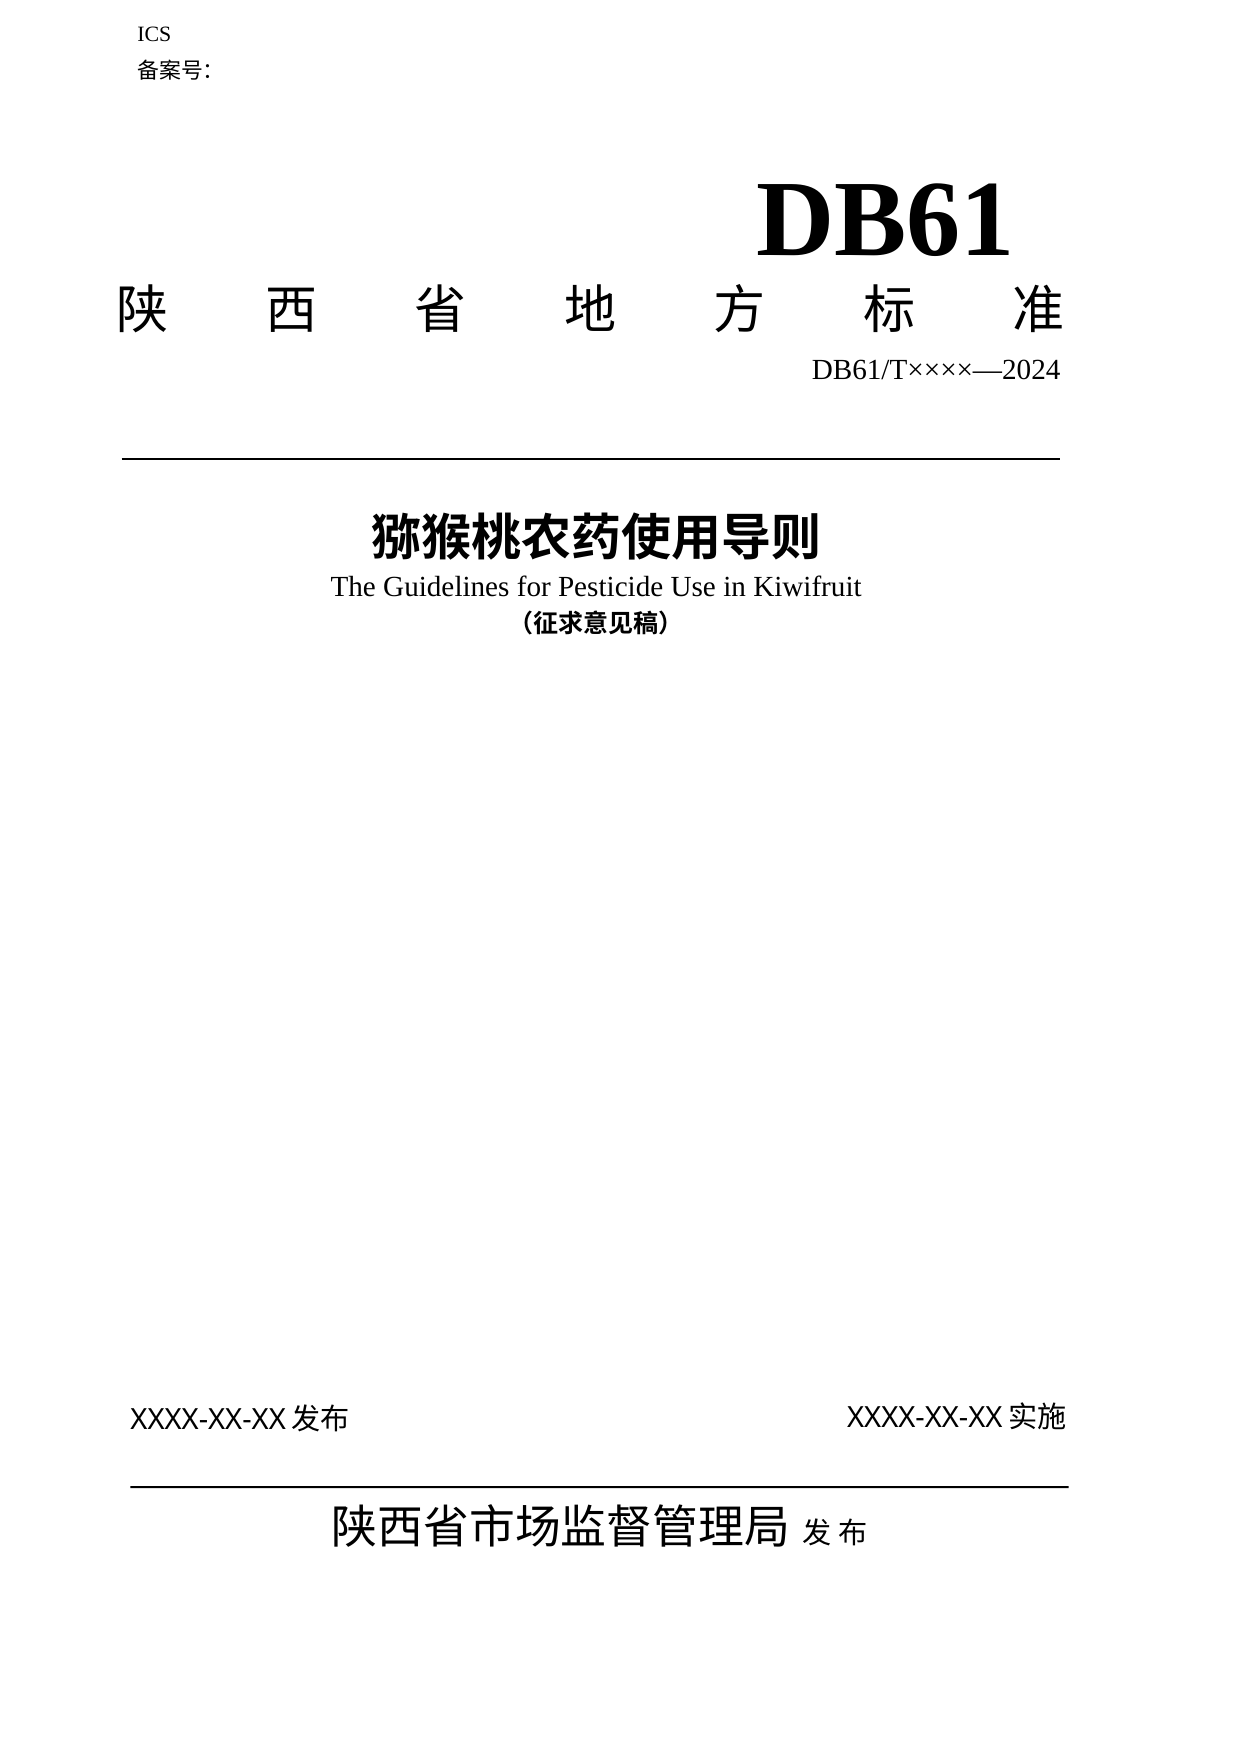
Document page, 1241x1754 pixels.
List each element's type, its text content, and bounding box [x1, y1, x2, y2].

text 备案号： [137, 53, 728, 84]
text DB61 [187, 152, 1085, 282]
text ICS [137, 21, 728, 47]
